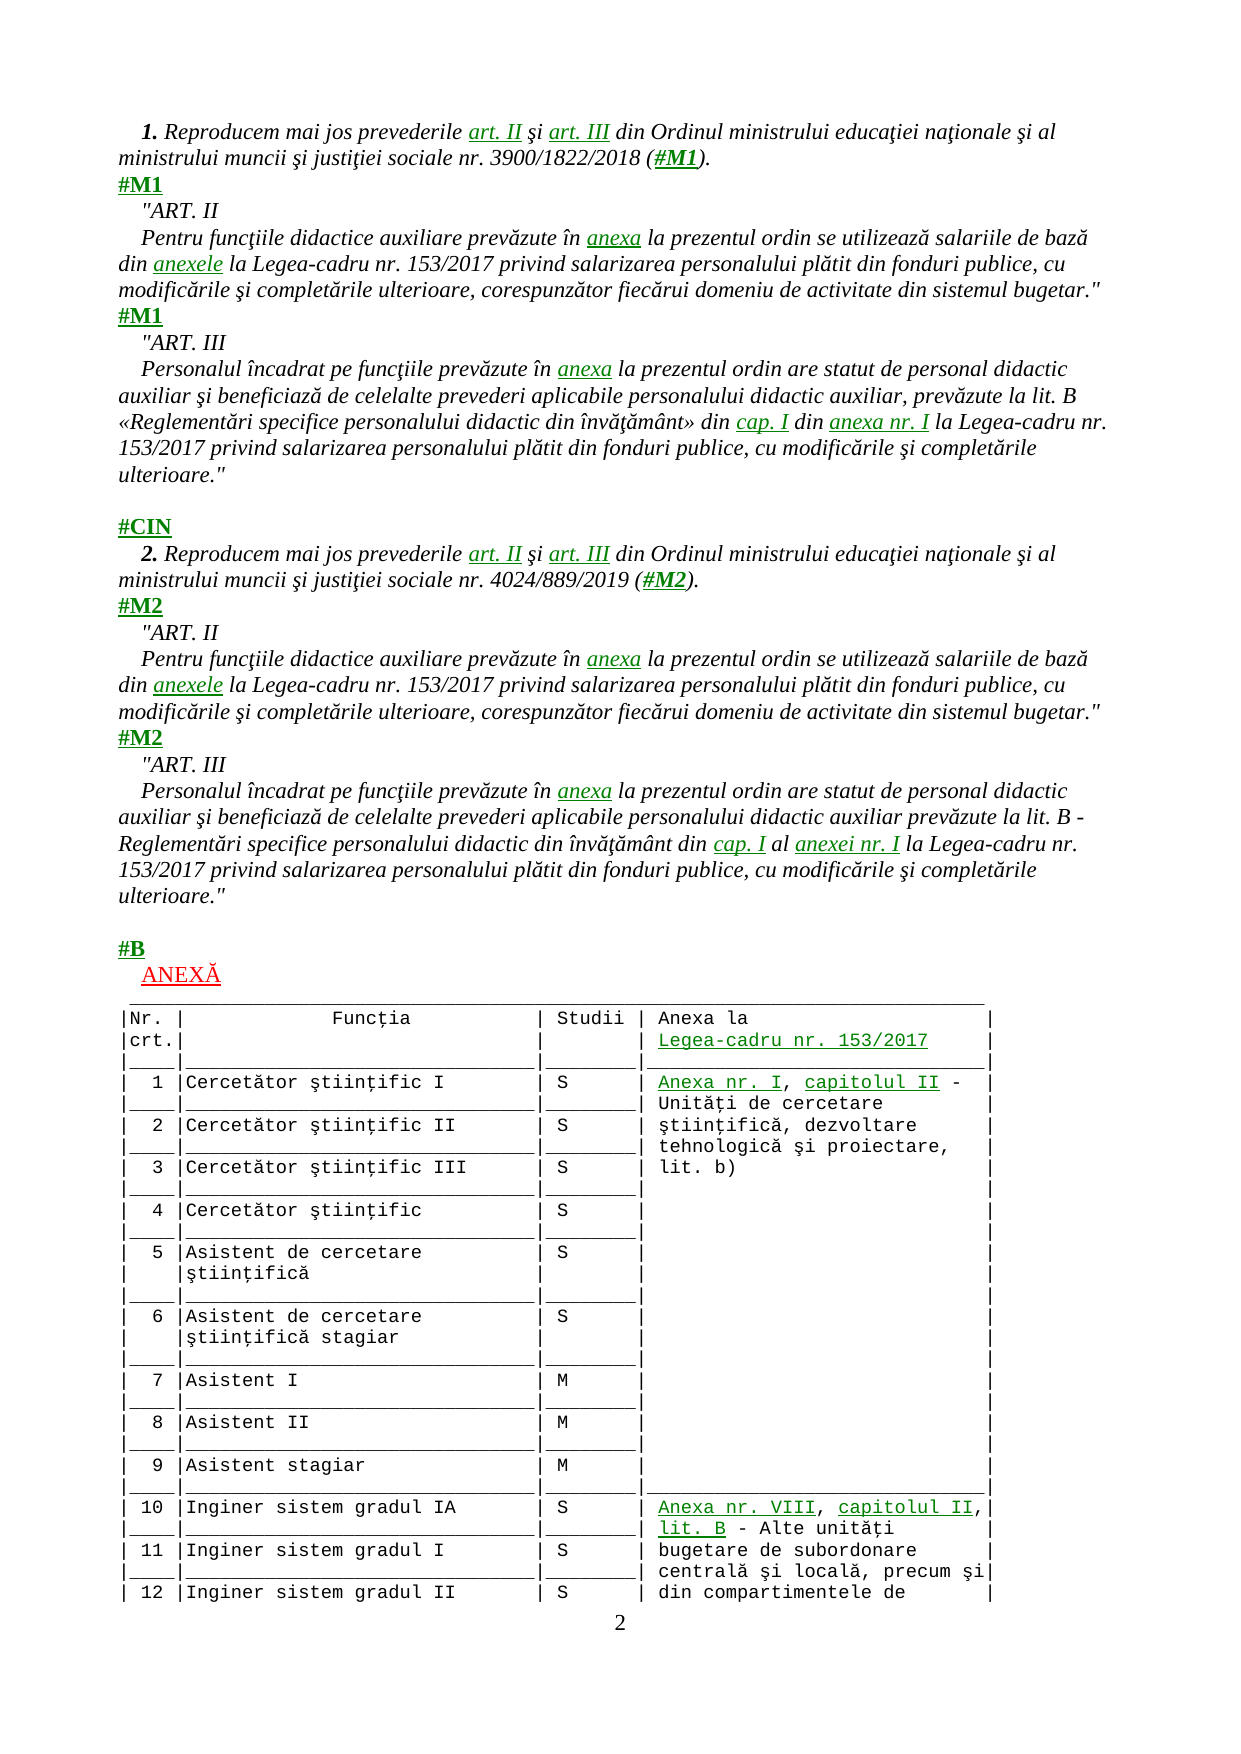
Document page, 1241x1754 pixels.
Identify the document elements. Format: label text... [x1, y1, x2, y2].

text | 7 |Asistent I | M | | [118, 1370, 1122, 1392]
text | 12 |Inginer sistem gradul II | S | din compartimentele de | [118, 1583, 1122, 1604]
text #M1 [118, 171, 1122, 197]
text |Nr. | Funcţia | Studii | Anexa la | [118, 1009, 1122, 1030]
text |____|_______________________________|________| Unităţi de cercetare | [118, 1094, 1122, 1115]
text #B [118, 935, 1122, 961]
text |____|_______________________________|________|______________________________| [118, 1477, 1122, 1498]
text |____|_______________________________|________| | [118, 1392, 1122, 1413]
text "ART. III [118, 751, 1122, 777]
text #M2 [118, 592, 1122, 619]
text #CIN [118, 513, 1122, 540]
text "ART. II [118, 197, 1122, 223]
text | 10 |Inginer sistem gradul IA | S | Anexa nr. VIII, capitolul II,| [118, 1498, 1122, 1519]
text "ART. II [118, 619, 1122, 645]
text | |ştiinţifică stagiar | | | [118, 1328, 1122, 1349]
text Personalul încadrat pe funcţiile prevăzute în anexa la prezentul ordin are statut de personal didactic auxiliar şi beneficiază de celelalte prevederi aplicabile personalului didactic auxiliar, prevăzute la lit. B «Reglementări specifice personalului didactic din învăţământ» din cap. I din anexa nr. I la Legea-cadru nr. 153/2017 privind salarizarea personalului plătit din fonduri publice, cu modificările şi completările ulterioare." [118, 355, 1122, 487]
text | |ştiinţifică | | | [118, 1264, 1122, 1285]
text | 2 |Cercetător ştiinţific II | S | ştiinţifică, dezvoltare | [118, 1115, 1122, 1137]
text Personalul încadrat pe funcţiile prevăzute în anexa la prezentul ordin are statut de personal didactic auxiliar şi beneficiază de celelalte prevederi aplicabile personalului didactic auxiliar prevăzute la lit. B - Reglementări specifice personalului didactic din învăţământ din cap. I al anexei nr. I la Legea-cadru nr. 153/2017 privind salarizarea personalului plătit din fonduri publice, cu modificările şi completările ulterioare." [118, 777, 1122, 909]
text | 6 |Asistent de cercetare | S | | [118, 1307, 1122, 1328]
text | 4 |Cercetător ştiinţific | S | | [118, 1200, 1122, 1222]
text | 5 |Asistent de cercetare | S | | [118, 1243, 1122, 1264]
text |____|_______________________________|________|______________________________| [118, 1052, 1122, 1073]
text Pentru funcţiile didactice auxiliare prevăzute în anexa la prezentul ordin se utilizează salariile de bază din anexele la Legea-cadru nr. 153/2017 privind salarizarea personalului plătit din fonduri publice, cu modificările şi completările ulterioare, corespunzător fiecărui domeniu de activitate din sistemul bugetar." [118, 645, 1122, 724]
text #M2 [118, 724, 1122, 751]
text |____|_______________________________|________| | [118, 1434, 1122, 1455]
text | 8 |Asistent II | M | | [118, 1413, 1122, 1434]
text |____|_______________________________|________| | [118, 1179, 1122, 1200]
text |____|_______________________________|________| lit. B - Alte unităţi | [118, 1519, 1122, 1540]
text ANEXĂ [118, 961, 1122, 988]
text | 1 |Cercetător ştiinţific I | S | Anexa nr. I, capitolul II - | [118, 1073, 1122, 1094]
text |____|_______________________________|________| centrală şi locală, precum şi| [118, 1562, 1122, 1583]
text 2. Reproducem mai jos prevederile art. II şi art. III din Ordinul ministrului educaţiei naţionale şi al ministrului muncii şi justiţiei sociale nr. 4024/889/2019 (#M2). [118, 540, 1122, 592]
text ____________________________________________________________________________ [118, 988, 1122, 1009]
text | 9 |Asistent stagiar | M | | [118, 1455, 1122, 1477]
text Pentru funcţiile didactice auxiliare prevăzute în anexa la prezentul ordin se utilizează salariile de bază din anexele la Legea-cadru nr. 153/2017 privind salarizarea personalului plătit din fonduri publice, cu modificările şi completările ulterioare, corespunzător fiecărui domeniu de activitate din sistemul bugetar." [118, 223, 1122, 303]
text 1. Reproducem mai jos prevederile art. II şi art. III din Ordinul ministrului educaţiei naţionale şi al ministrului muncii şi justiţiei sociale nr. 3900/1822/2018 (#M1). [118, 118, 1122, 171]
text #M1 [118, 303, 1122, 329]
text |____|_______________________________|________| | [118, 1349, 1122, 1370]
text | 11 |Inginer sistem gradul I | S | bugetare de subordonare | [118, 1540, 1122, 1562]
text |____|_______________________________|________| | [118, 1222, 1122, 1243]
text | 3 |Cercetător ştiinţific III | S | lit. b) | [118, 1158, 1122, 1179]
text |____|_______________________________|________| | [118, 1285, 1122, 1307]
text |____|_______________________________|________| tehnologică şi proiectare, | [118, 1137, 1122, 1158]
text "ART. III [118, 329, 1122, 355]
text |crt.| | | Legea-cadru nr. 153/2017 | [118, 1030, 1122, 1052]
